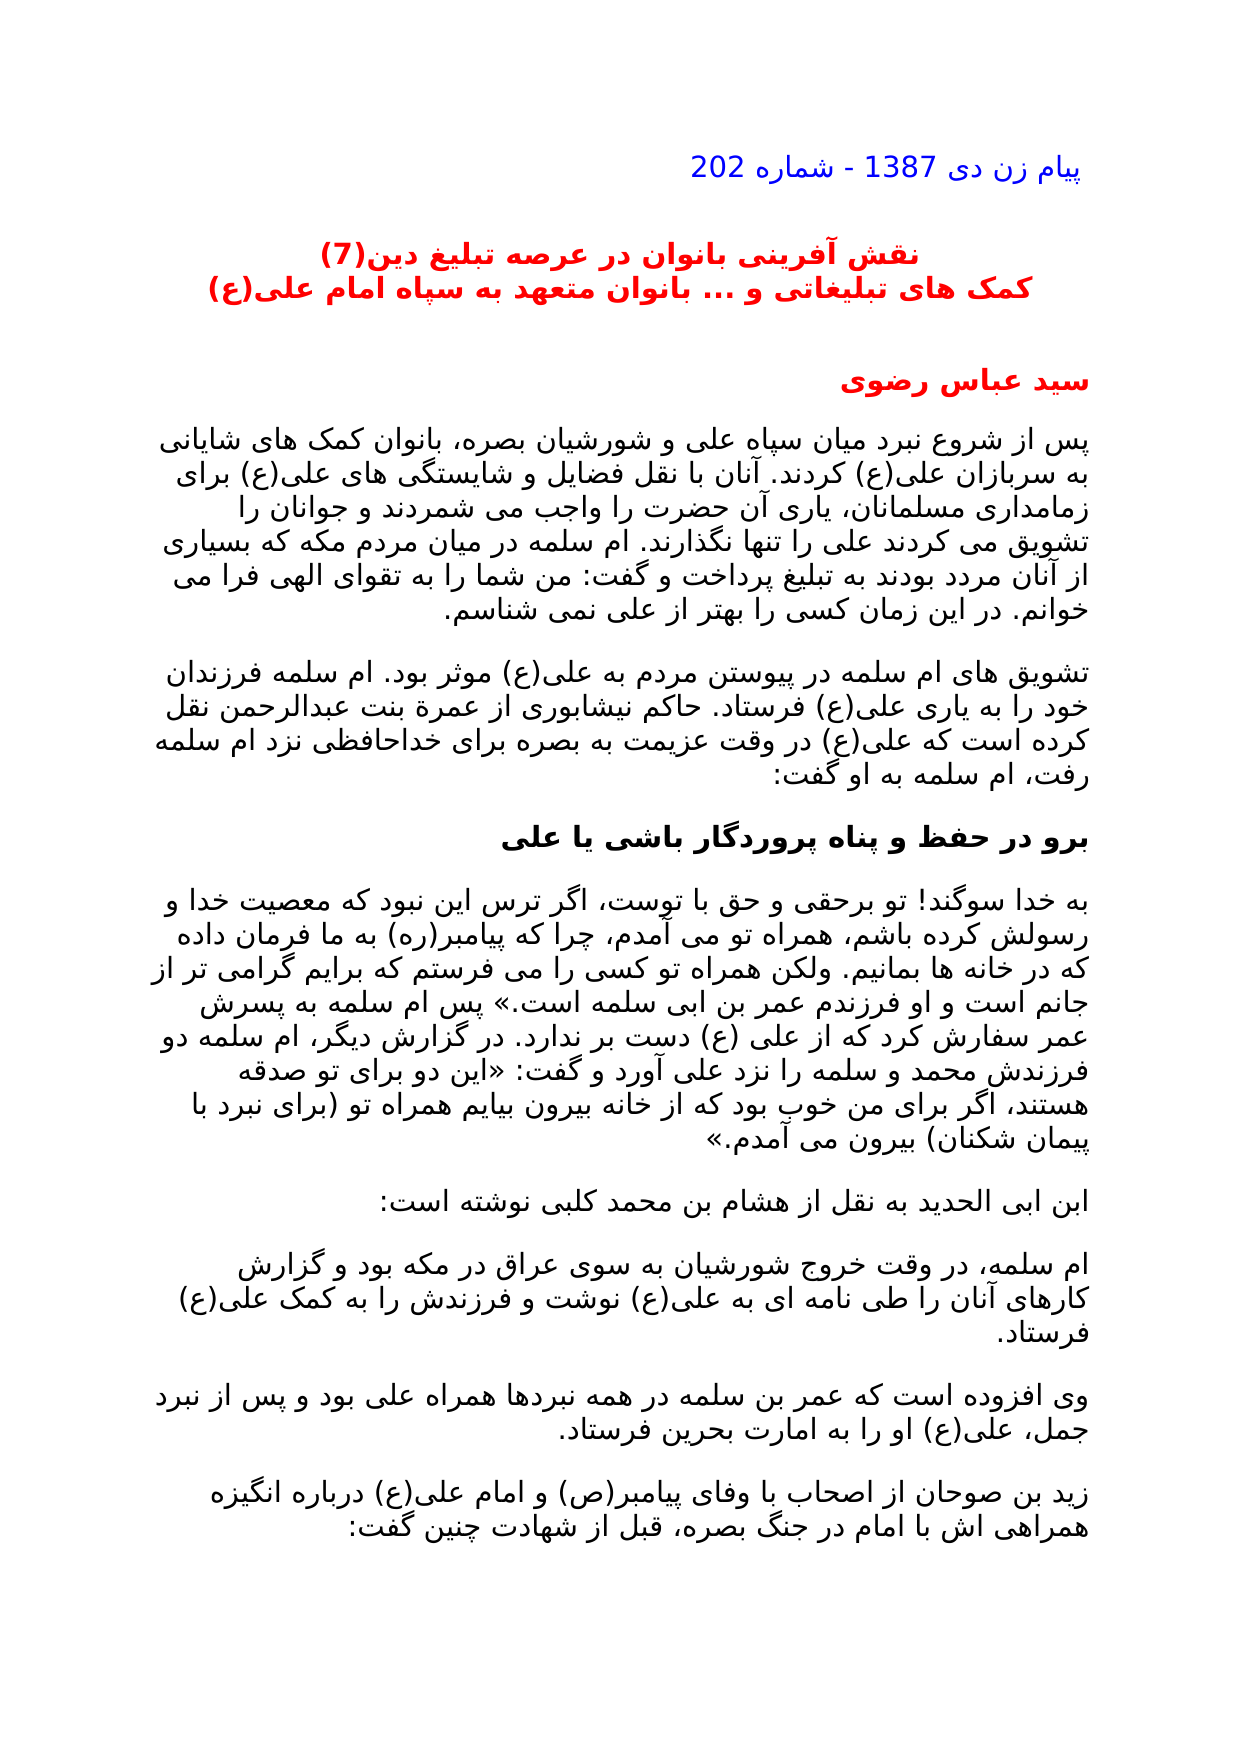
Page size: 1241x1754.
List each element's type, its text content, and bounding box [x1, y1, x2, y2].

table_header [150, 423, 1090, 1573]
text پیام زن دی 1387 - شماره 202 [150, 150, 1090, 212]
text کمک های تبلیغاتی و ... بانوان متعهد به سپاه امام علی(ع) [150, 271, 1090, 305]
text نقش آفرینی بانوان در عرصه تبلیغ دین(7) [150, 237, 1090, 271]
text سید عباس رضوی [150, 363, 1090, 397]
